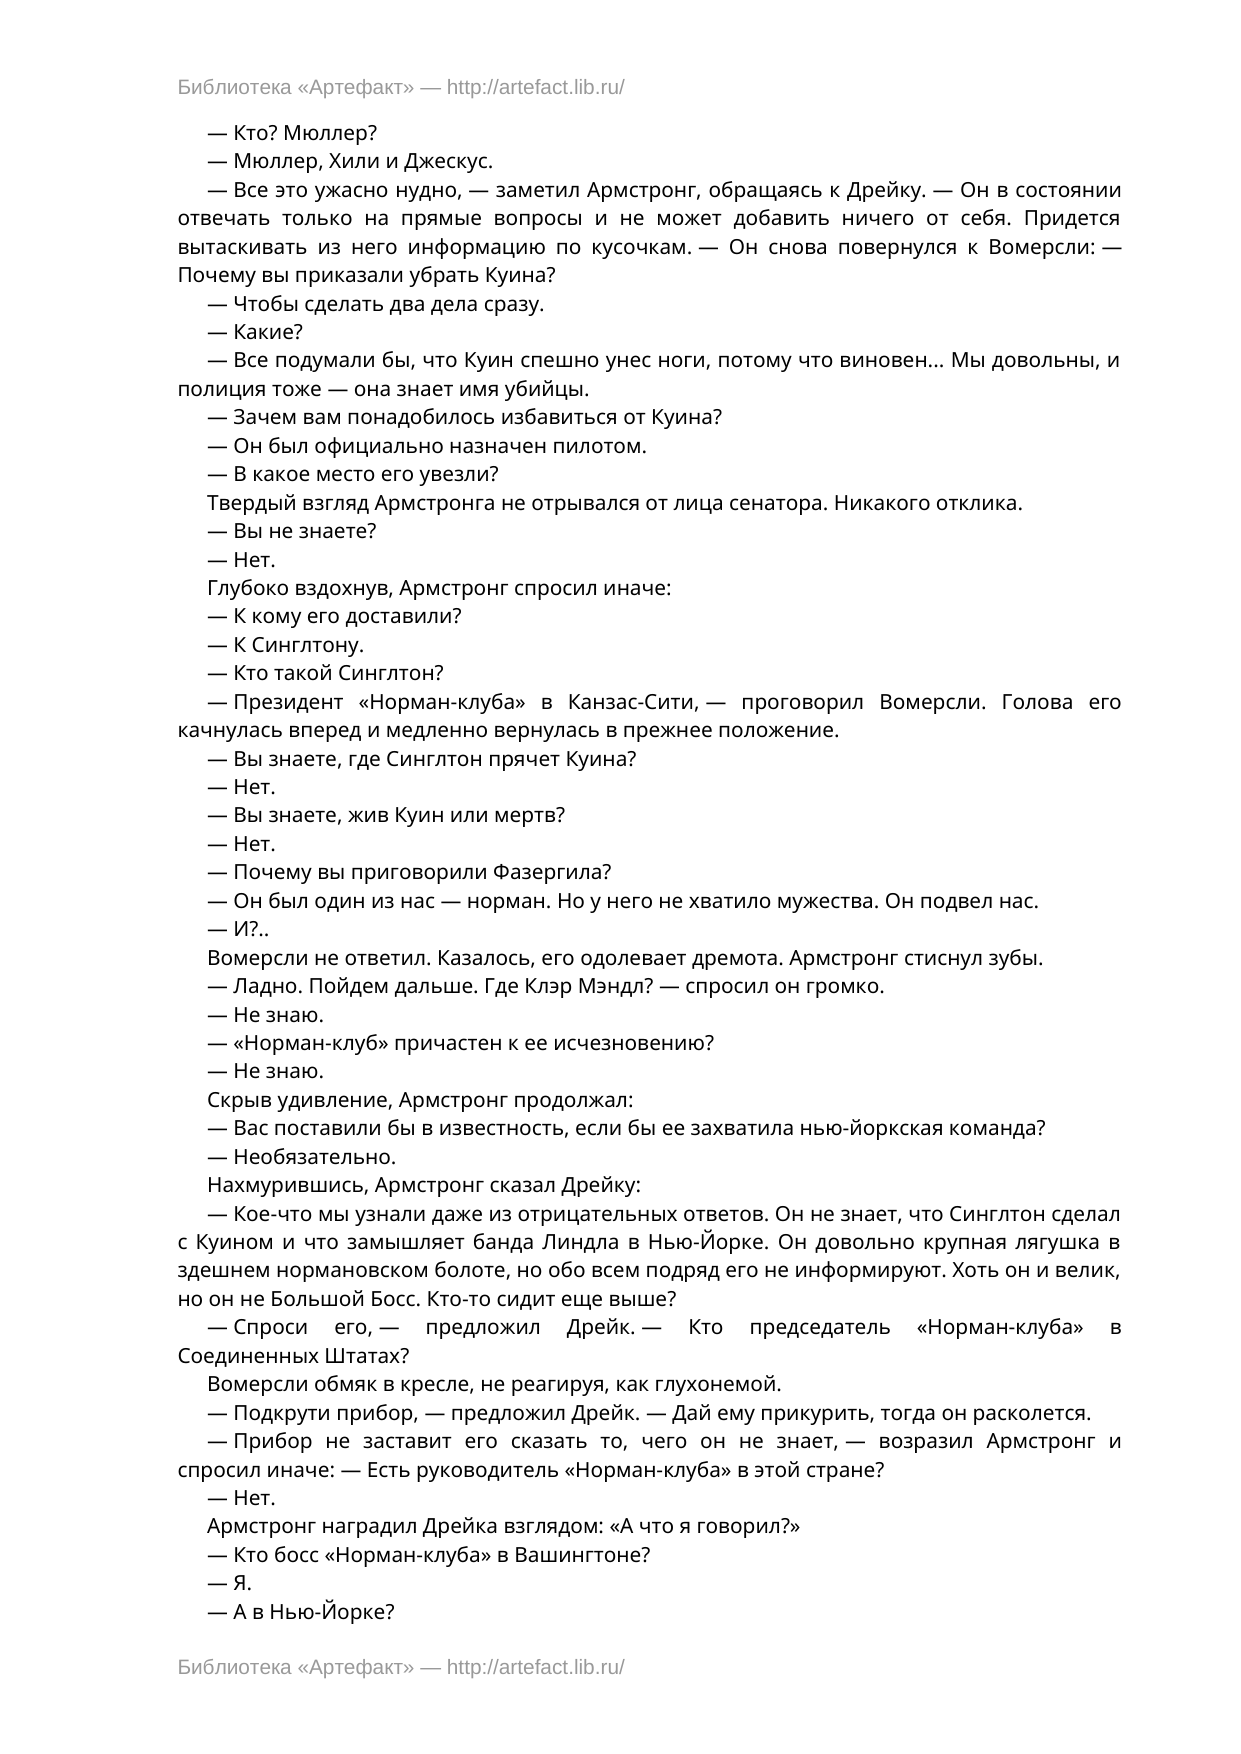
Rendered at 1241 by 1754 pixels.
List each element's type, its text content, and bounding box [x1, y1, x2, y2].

text Глубоко вздохнув, Армстронг спросил иначе: [177, 573, 1122, 602]
text — Все это ужасно нудно, — заметил Армстронг, обращаясь к Дрейку. — Он в состоянии отвечать только на прямые вопросы и не может добавить ничего от себя. Придется вытаскивать из него информацию по кусочкам. — Он снова повернулся к Вомерсли: — Почему вы приказали убрать Куина? [177, 175, 1122, 289]
text — К Синглтону. [177, 630, 1122, 658]
text — Кто босс «Норман-клуба» в Вашингтоне? [177, 1540, 1122, 1568]
text Твердый взгляд Армстронга не отрывался от лица сенатора. Никакого отклика. [177, 488, 1122, 516]
text — Я. [177, 1568, 1122, 1597]
text — Не знаю. [177, 1057, 1122, 1085]
text — Нет. [177, 772, 1122, 801]
text — Спроси его, — предложил Дрейк. — Кто председатель «Норман-клуба» в Соединенных Штатах? [177, 1312, 1122, 1369]
text — Прибор не заставит его сказать то, чего он не знает, — возразил Армстронг и спросил иначе: — Есть руководитель «Норман-клуба» в этой стране? [177, 1426, 1122, 1483]
text Скрыв удивление, Армстронг продолжал: [177, 1085, 1122, 1113]
text — «Норман-клуб» причастен к ее исчезновению? [177, 1028, 1122, 1057]
text — Президент «Норман-клуба» в Канзас-Сити, — проговорил Вомерсли. Голова его качнулась вперед и медленно вернулась в прежнее положение. [177, 687, 1122, 744]
text — Ладно. Пойдем дальше. Где Клэр Мэндл? — спросил он громко. [177, 971, 1122, 1000]
text Армстронг наградил Дрейка взглядом: «А что я говорил?» [177, 1512, 1122, 1540]
text — Необязательно. [177, 1142, 1122, 1170]
text — Нет. [177, 545, 1122, 573]
text — Кто такой Синглтон? [177, 658, 1122, 687]
text — Подкрути прибор, — предложил Дрейк. — Дай ему прикурить, тогда он расколется. [177, 1398, 1122, 1426]
text — Чтобы сделать два дела сразу. [177, 289, 1122, 317]
text — Зачем вам понадобилось избавиться от Куина? [177, 402, 1122, 431]
text — Почему вы приговорили Фазергила? [177, 857, 1122, 886]
text — Вы знаете, жив Куин или мертв? [177, 801, 1122, 829]
text — В какое место его увезли? [177, 459, 1122, 488]
text — Не знаю. [177, 1000, 1122, 1028]
text — Кто? Мюллер? [177, 118, 1122, 147]
text — Вы не знаете? [177, 516, 1122, 545]
text Нахмурившись, Армстронг сказал Дрейку: [177, 1170, 1122, 1199]
text — Он был официально назначен пилотом. [177, 431, 1122, 459]
text — Вас поставили бы в известность, если бы ее захватила нью-йоркская команда? [177, 1113, 1122, 1142]
text — Вы знаете, где Синглтон прячет Куина? [177, 744, 1122, 772]
text — Все подумали бы, что Куин спешно унес ноги, потому что виновен... Мы довольны, и полиция тоже — она знает имя убийцы. [177, 346, 1122, 402]
text — Мюллер, Хили и Джескус. [177, 147, 1122, 175]
text — Нет. [177, 1483, 1122, 1512]
text — Кое-что мы узнали даже из отрицательных ответов. Он не знает, что Синглтон сделал с Куином и что замышляет банда Линдла в Нью-Йорке. Он довольно крупная лягушка в здешнем нормановском болоте, но обо всем подряд его не информируют. Хоть он и велик, но он не Большой Босс. Кто-то сидит еще выше? [177, 1199, 1122, 1312]
text — И?.. [177, 914, 1122, 943]
text — Он был один из нас — норман. Но у него не хватило мужества. Он подвел нас. [177, 886, 1122, 914]
text — К кому его доставили? [177, 602, 1122, 630]
text Вомерсли обмяк в кресле, не реагируя, как глухонемой. [177, 1369, 1122, 1398]
text — А в Нью-Йорке? [177, 1597, 1122, 1625]
text — Нет. [177, 829, 1122, 857]
text — Какие? [177, 317, 1122, 346]
text Вомерсли не ответил. Казалось, его одолевает дремота. Армстронг стиснул зубы. [177, 943, 1122, 971]
